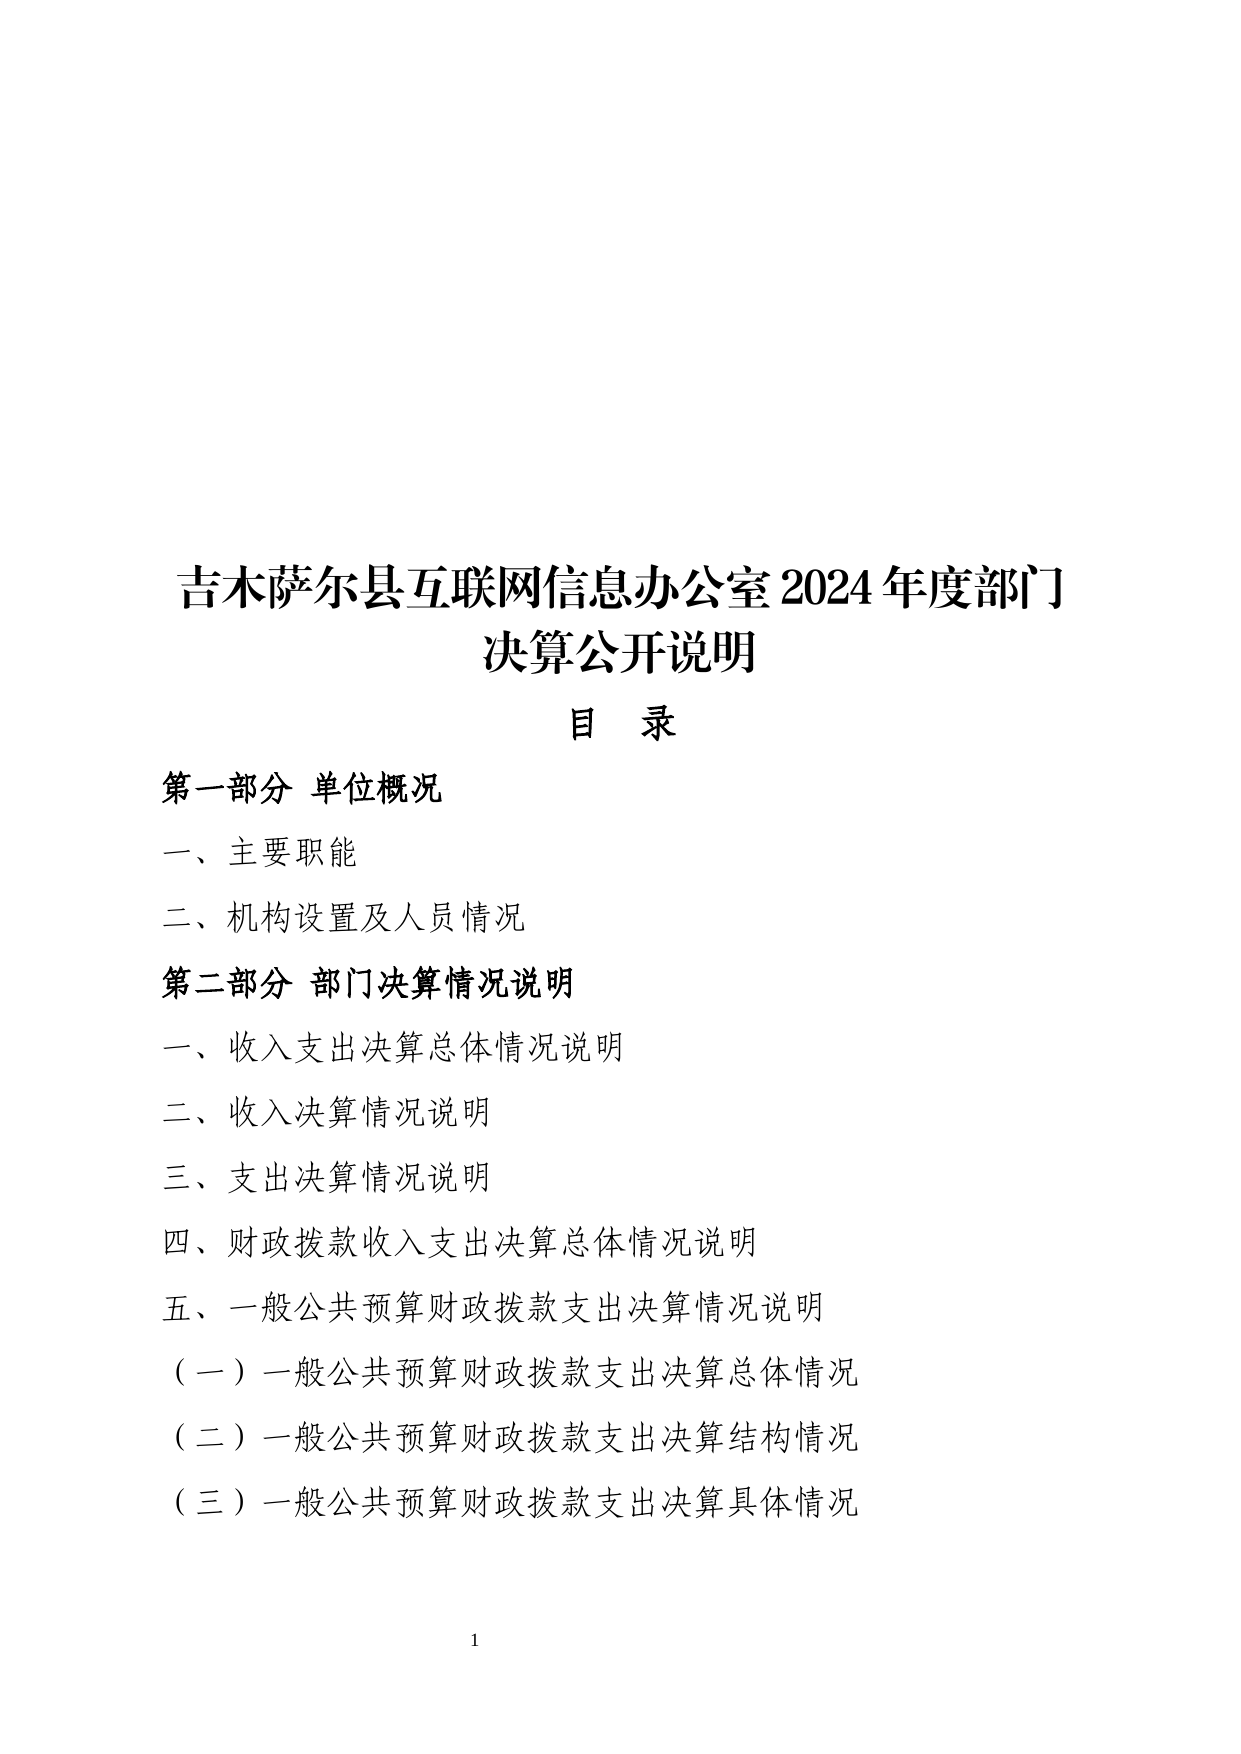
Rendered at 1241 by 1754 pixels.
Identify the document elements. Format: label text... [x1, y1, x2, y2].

text 四、财政拨款收入支出决算总体情况说明 [159, 1208, 1081, 1273]
text 二、收入决算情况说明 [159, 1078, 1081, 1143]
text 一、收入支出决算总体情况说明 [159, 1013, 1081, 1078]
text （三）一般公共预算财政拨款支出决算具体情况 [159, 1468, 1081, 1533]
text 二、机构设置及人员情况 [159, 883, 1081, 948]
text （二）一般公共预算财政拨款支出决算结构情况 [159, 1403, 1081, 1468]
text 第二部分 部门决算情况说明 [159, 948, 1081, 1013]
text 目 录 [159, 688, 1081, 753]
text 第一部分 单位概况 [159, 753, 1081, 818]
text 一、主要职能 [159, 818, 1081, 883]
text 五、一般公共预算财政拨款支出决算情况说明 [159, 1273, 1081, 1338]
text （一）一般公共预算财政拨款支出决算总体情况 [159, 1338, 1081, 1403]
text 三、支出决算情况说明 [159, 1143, 1081, 1208]
text 吉木萨尔县互联网信息办公室2024年度部门决算公开说明 [159, 558, 1081, 688]
